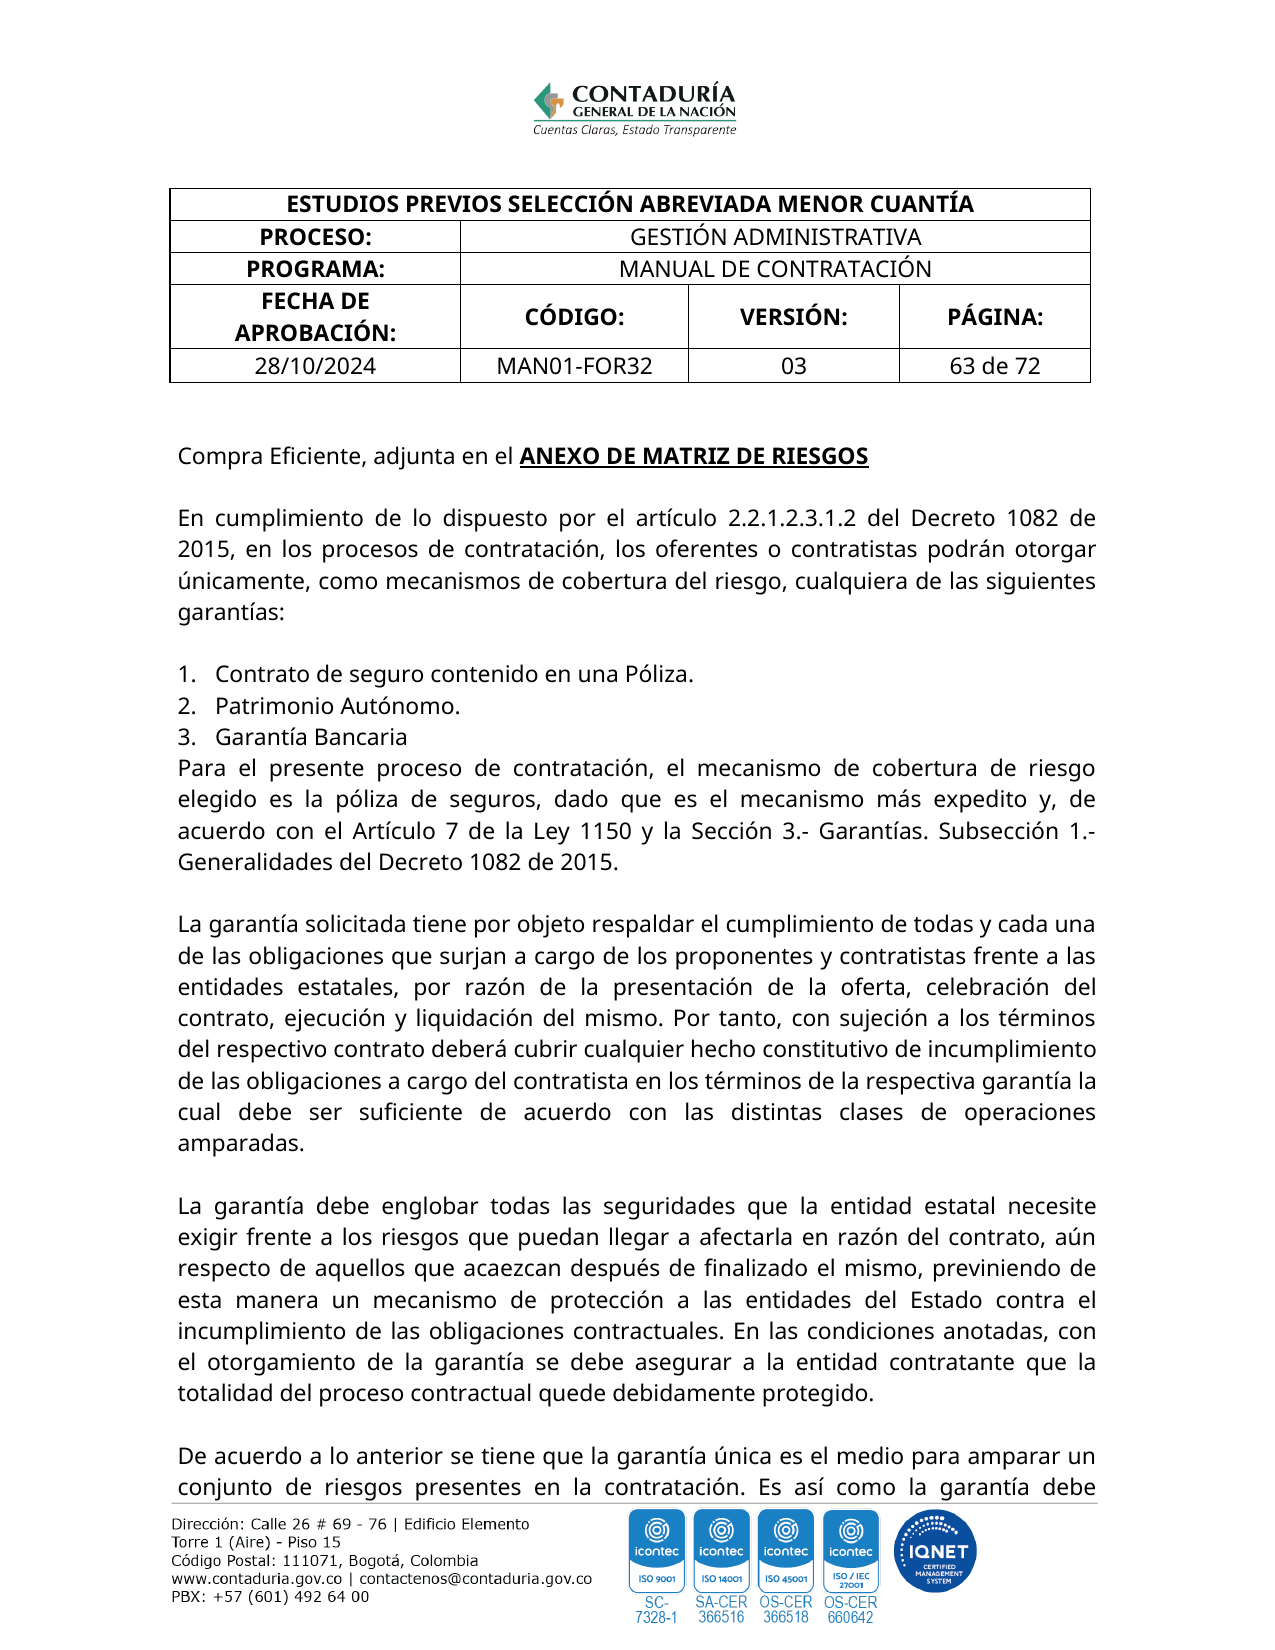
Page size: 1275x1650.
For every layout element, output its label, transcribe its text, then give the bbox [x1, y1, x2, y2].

list Patrimonio Autónomo. [177, 690, 1097, 721]
picture [0, 1495, 1273, 1628]
text En cumplimiento de lo dispuesto por el artículo 2.2.1.2.3.1.2 del Decreto 1082 de 2015, en los procesos de contratación, los oferentes o contratistas podrán otorgar únicamente, como mecanismos de cobertura del riesgo, cualquiera de las siguientes garantías: [177, 502, 1097, 627]
list Contrato de seguro contenido en una Póliza. [177, 658, 1097, 689]
text La garantía solicitada tiene por objeto respaldar el cumplimiento de todas y cada una de las obligaciones que surjan a cargo de los proponentes y contratistas frente a las entidades estatales, por razón de la presentación de la oferta, celebración del contrato, ejecución y liquidación del mismo. Por tanto, con sujeción a los términos del respectivo contrato deberá cubrir cualquier hecho constitutivo de incumplimiento de las obligaciones a cargo del contratista en los términos de la respectiva garantía la cual debe ser suficiente de acuerdo con las distintas clases de operaciones amparadas. [177, 908, 1097, 1158]
picture [177, 29, 1093, 188]
text La garantía debe englobar todas las seguridades que la entidad estatal necesite exigir frente a los riesgos que puedan llegar a afectarla en razón del contrato, aún respecto de aquellos que acaezcan después de finalizado el mismo, previniendo de esta manera un mecanismo de protección a las entidades del Estado contra el incumplimiento de las obligaciones contractuales. En las condiciones anotadas, con el otorgamiento de la garantía se debe asegurar a la entidad contratante que la totalidad del proceso contractual quede debidamente protegido. [177, 1190, 1097, 1408]
text Para el presente proceso de contratación, el mecanismo de cobertura de riesgo elegido es la póliza de seguros, dado que es el mecanismo más expedito y, de acuerdo con el Artículo 7 de la Ley 1150 y la Sección 3.- Garantías. Subsección 1.- Generalidades del Decreto 1082 de 2015. [177, 752, 1097, 877]
list Garantía Bancaria [177, 721, 1097, 752]
